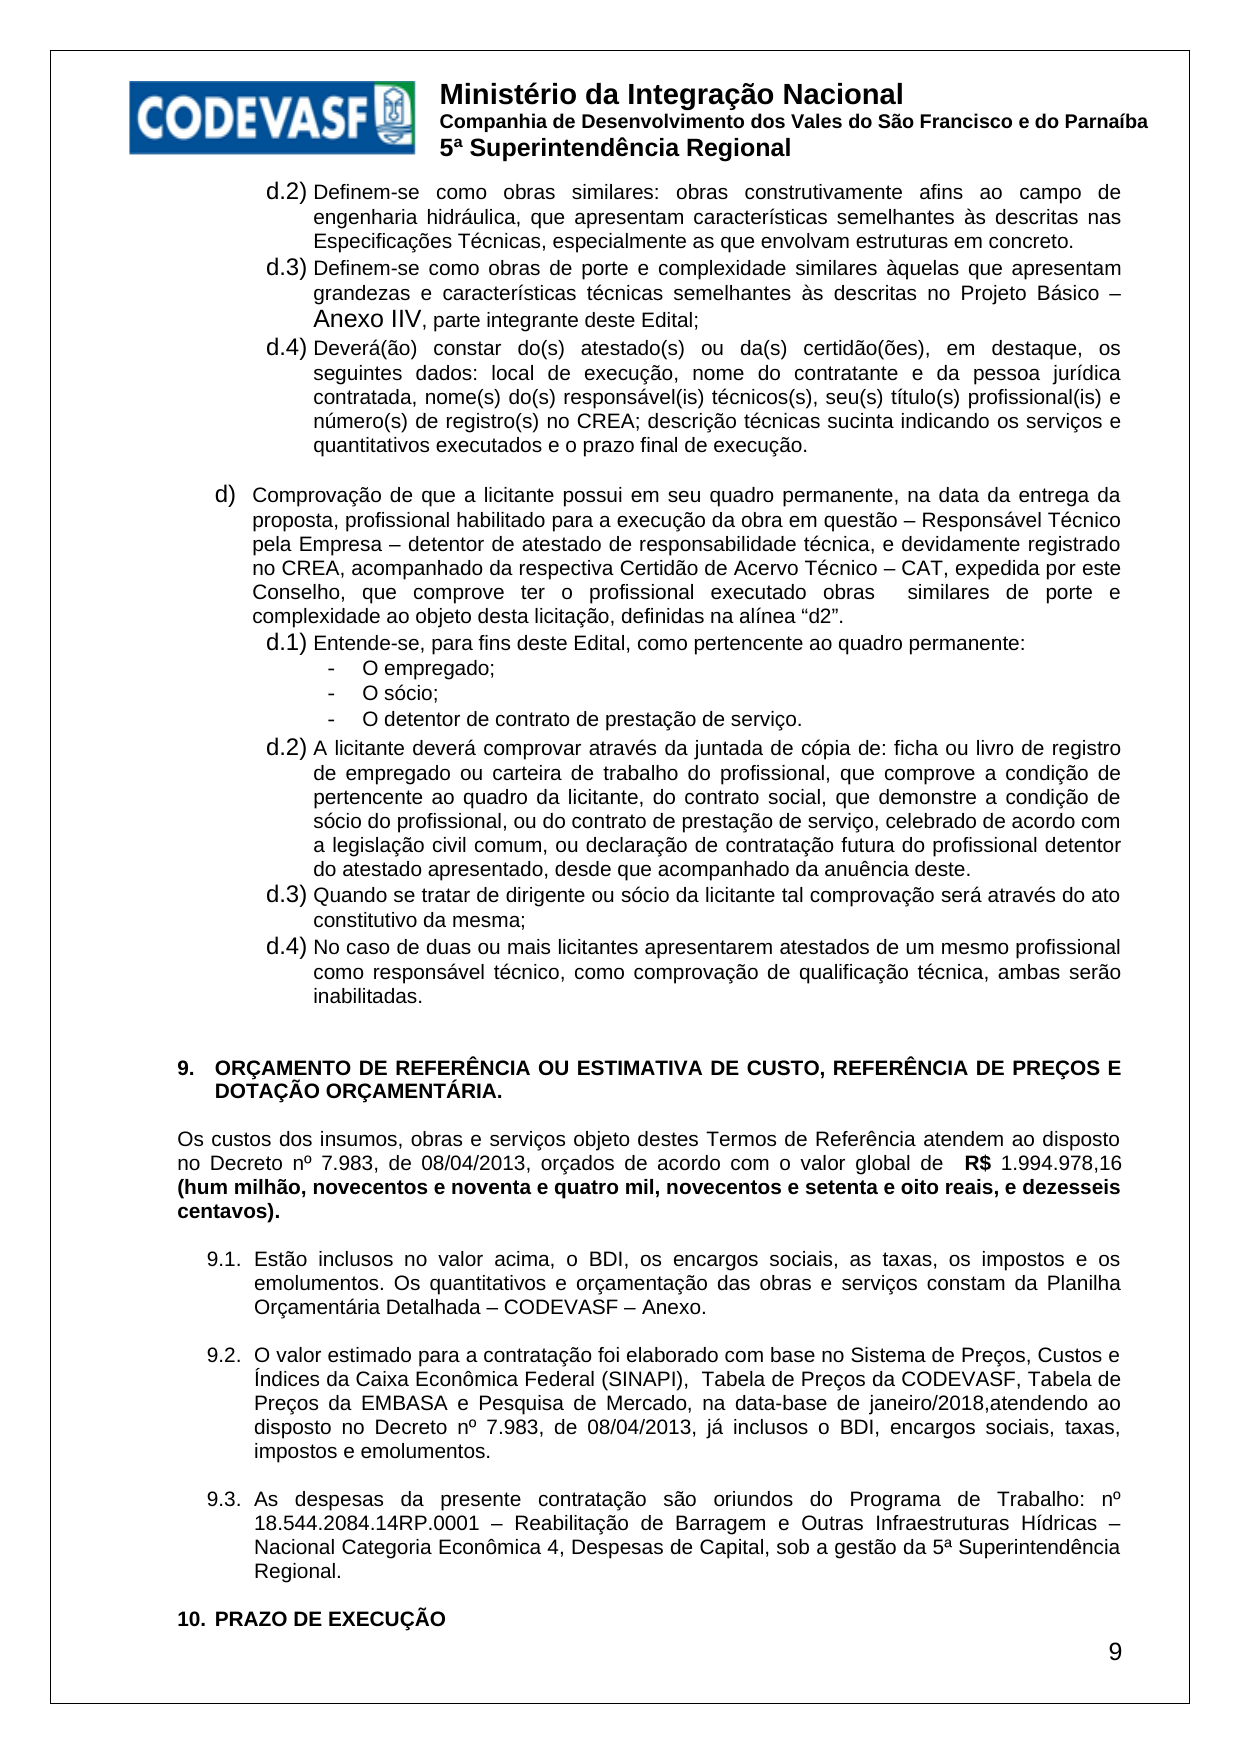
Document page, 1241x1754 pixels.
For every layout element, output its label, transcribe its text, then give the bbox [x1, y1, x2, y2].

subtitle PRAZO DE EXECUÇÃO [177, 1606, 1122, 1630]
picture [129, 81, 417, 157]
list Definem-se como obras de porte e complexidade similares àquelas que apresentam grandezas e características técnicas semelhantes às descritas no Projeto Básico – Anexo IIV, parte integrante deste Edital; [266, 253, 1122, 333]
list A licitante deverá comprovar através da juntada de cópia de: ficha ou livro de registro de empregado ou carteira de trabalho do profissional, que comprove a condição de pertencente ao quadro da licitante, do contrato social, que demonstre a condição de sócio do profissional, ou do contrato de prestação de serviço, celebrado de acordo com a legislação civil comum, ou declaração de contratação futura do profissional detentor do atestado apresentado, desde que acompanhado da anuência deste. [266, 733, 1122, 880]
list O sócio; [325, 681, 1122, 707]
list Comprovação de que a licitante possui em seu quadro permanente, na data da entrega da proposta, profissional habilitado para a execução da obra em questão – Responsável Técnico pela Empresa – detentor de atestado de responsabilidade técnica, e devidamente registrado no CREA, acompanhado da respectiva Certidão de Acervo Técnico – CAT, expedida por este Conselho, que comprove ter o profissional executado obras similares de porte e complexidade ao objeto desta licitação, definidas na alínea “d2”. [214, 480, 1122, 628]
subtitle O valor estimado para a contratação foi elaborado com base no Sistema de Preços, Custos e Índices da Caixa Econômica Federal (SINAPI), Tabela de Preços da CODEVASF, Tabela de Preços da EMBASA e Pesquisa de Mercado, na data-base de janeiro/2018,atendendo ao disposto no Decreto nº 7.983, de 08/04/2013, já inclusos o BDI, encargos sociais, taxas, impostos e emolumentos. [207, 1343, 1122, 1463]
list Definem-se como obras similares: obras construtivamente afins ao campo de engenharia hidráulica, que apresentam características semelhantes às descritas nas Especificações Técnicas, especialmente as que envolvam estruturas em concreto. [266, 177, 1122, 253]
list O detentor de contrato de prestação de serviço. [325, 707, 1122, 733]
list Deverá(ão) constar do(s) atestado(s) ou da(s) certidão(ões), em destaque, os seguintes dados: local de execução, nome do contratante e da pessoa jurídica contratada, nome(s) do(s) responsável(is) técnicos(s), seu(s) título(s) profissional(is) e número(s) de registro(s) no CREA; descrição técnicas sucinta indicando os serviços e quantitativos executados e o prazo final de execução. [266, 333, 1122, 456]
subtitle As despesas da presente contratação são oriundos do Programa de Trabalho: nº 18.544.2084.14RP.0001 – Reabilitação de Barragem e Outras Infraestruturas Hídricas – Nacional Categoria Econômica 4, Despesas de Capital, sob a gestão da 5ª Superintendência Regional. [207, 1487, 1122, 1582]
list Quando se tratar de dirigente ou sócio da licitante tal comprovação será através do ato constitutivo da mesma; [266, 880, 1122, 932]
list O empregado; [325, 655, 1122, 681]
subtitle Estão inclusos no valor acima, o BDI, os encargos sociais, as taxas, os impostos e os emolumentos. Os quantitativos e orçamentação das obras e serviços constam da Planilha Orçamentária Detalhada – CODEVASF – Anexo. [207, 1247, 1122, 1319]
subtitle ORÇAMENTO DE REFERÊNCIA OU ESTIMATIVA DE CUSTO, REFERÊNCIA DE PREÇOS E DOTAÇÃO ORÇAMENTÁRIA. [177, 1055, 1122, 1103]
list Entende-se, para fins deste Edital, como pertencente ao quadro permanente: [266, 628, 1122, 655]
subtitle Os custos dos insumos, obras e serviços objeto destes Termos de Referência atendem ao disposto no Decreto nº 7.983, de 08/04/2013, orçados de acordo com o valor global de R$ 1.994.978,16 (hum milhão, novecentos e noventa e quatro mil, novecentos e setenta e oito reais, e dezesseis centavos). [177, 1127, 1122, 1223]
list No caso de duas ou mais licitantes apresentarem atestados de um mesmo profissional como responsável técnico, como comprovação de qualificação técnica, ambas serão inabilitadas. [266, 932, 1122, 1007]
